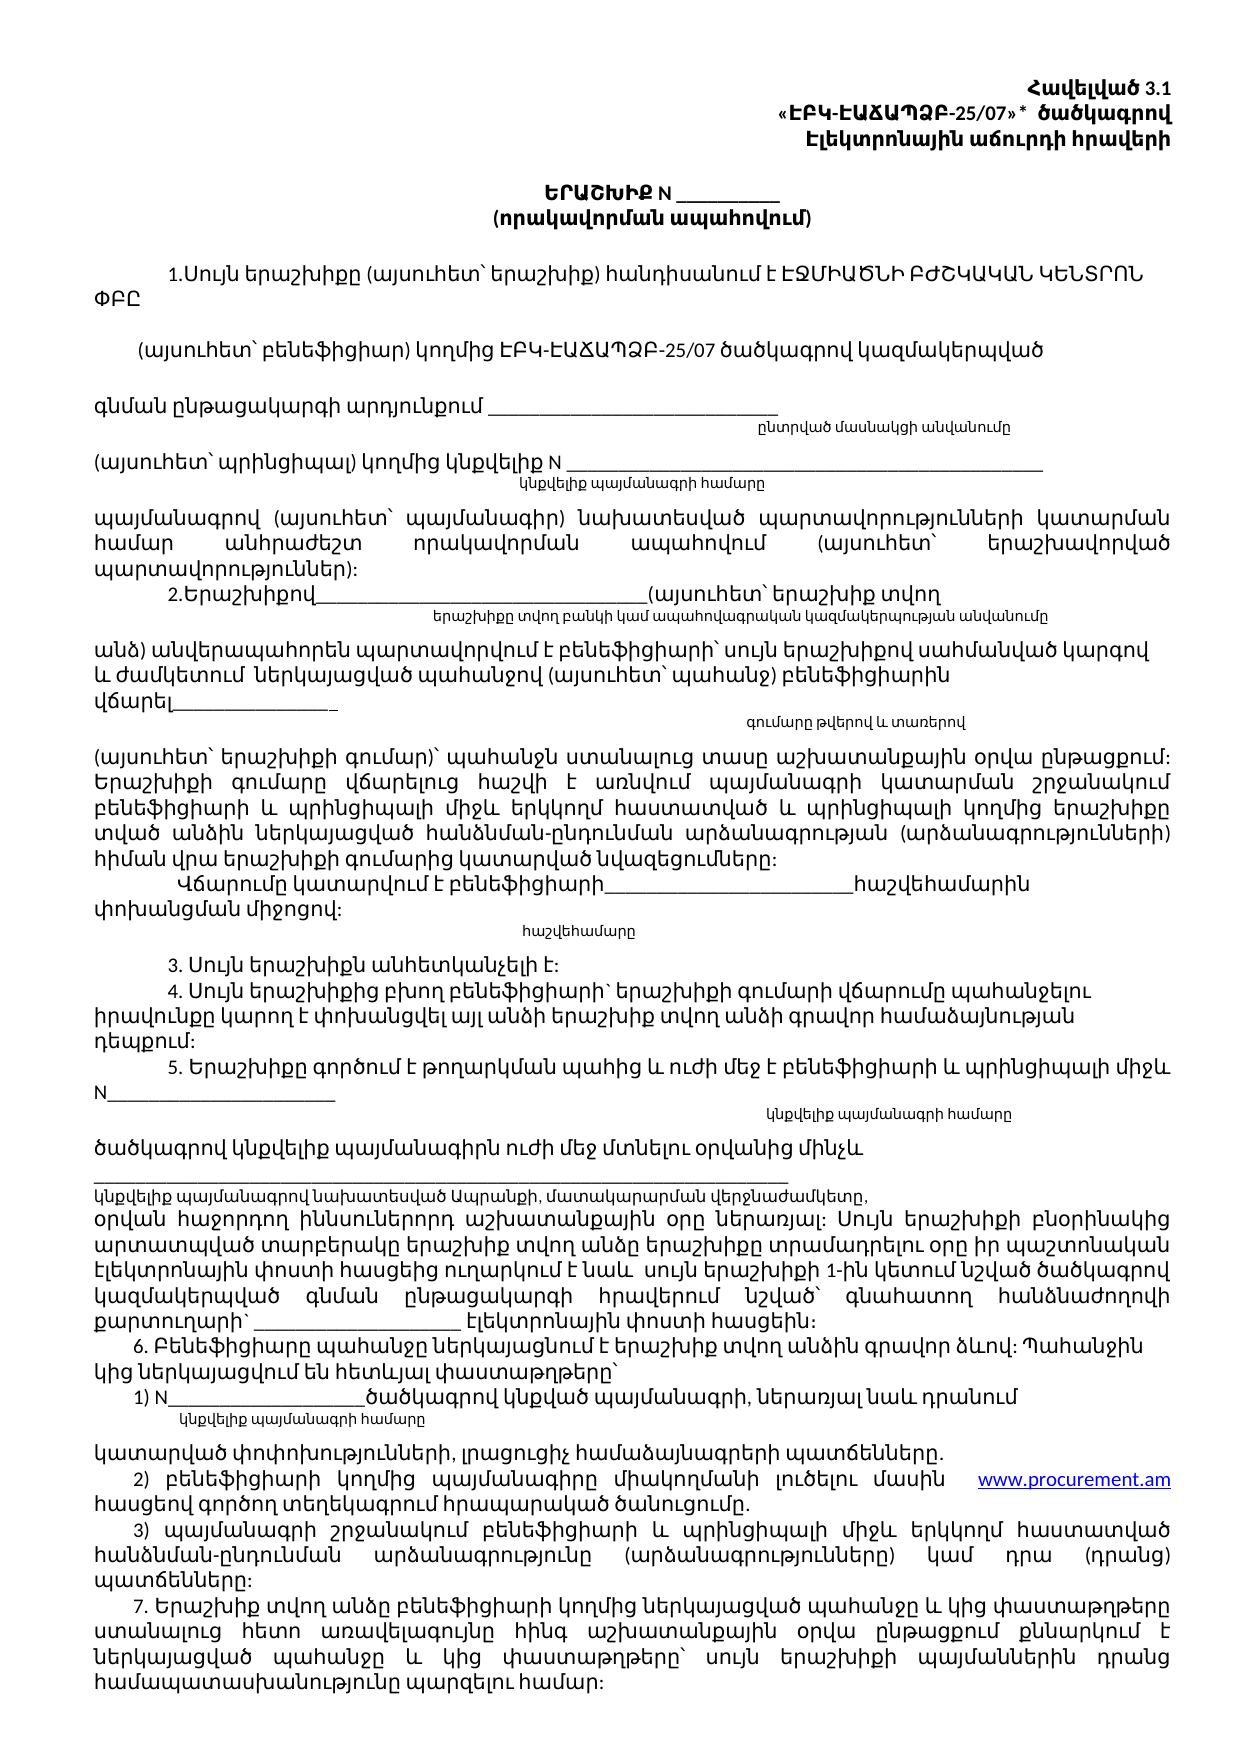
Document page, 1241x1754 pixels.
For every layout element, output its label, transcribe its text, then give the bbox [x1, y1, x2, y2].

text հաշվեհամարը [167, 922, 1171, 952]
text կնքվելիք պայմանագրով նախատեսված Ապրանքի, մատակարարման վերջնաժամկետը, [94, 1186, 1171, 1207]
text 1.Սույն երաշխիքը (այսուհետ՝ երաշխիք) հանդիսանում է ԷՋՄԻԱԾՆԻ ԲԺՇԿԱԿԱՆ ԿԵՆՏՐՈՆ ՓԲԸ [94, 261, 1171, 312]
text պայմանագրով (այսուհետ՝ պայմանագիր) նախատեսված պարտավորությունների կատարման համար անհրաժեշտ որակավորման ապահովում (այսուհետ՝ երաշխավորված պարտավորություններ): [94, 505, 1171, 581]
text անձ) անվերապահորեն պարտավորվում է բենեֆիցիարի՝ սույն երաշխիքով սահմանված կարգով և ժամկետում ներկայացված պահանջով (այսուհետ՝ պահանջ) բենեֆիցիարին վճարել_______________ [94, 637, 1171, 713]
text 6. Բենեֆիցիարը պահանջը ներկայացնում է երաշխիք տվող անձին գրավոր ձևով: Պահանջին կից ներկայացվում են հետևյալ փաստաթղթերը՝ [94, 1334, 1171, 1384]
text 3) պայմանագրի շրջանակում բենեֆիցիարի և պրինցիպալի միջև երկկողմ հաստատված հանձնման-ընդունման արձանագրությունը (արձանագրությունները) կամ դրա (դրանց) պատճենները: [94, 1517, 1171, 1593]
text (այսուհետ՝ բենեֆիցիար) կողմից ԷԲԿ-ԷԱՃԱՊՁԲ-25/07 ծածկագրով կազմակերպված [94, 337, 1171, 393]
text 3. Սույն երաշխիքն անհետկանչելի է: [94, 952, 1171, 978]
text 2) բենեֆիցիարի կողմից պայմանագիրը միակողմանի լուծելու մասին www.procurement.am հասցեով գործող տեղեկագրում հրապարակած ծանուցումը. [94, 1466, 1171, 1517]
text կնքվելիք պայմանագրի համարը [610, 1105, 1171, 1136]
text 4. Սույն երաշխիքից բխող բենեֆիցիարի` երաշխիքի գումարի վճարումը պահանջելու իրավունքը կարող է փոխանցվել այլ անձի երաշխիք տվող անձի գրավոր համաձայնության դեպքում: [94, 978, 1171, 1054]
text օրվան հաջորդող իննսուներորդ աշխատանքային օրը ներառյալ: Սույն երաշխիքի բնօրինակից արտատպված տարբերակը երաշխիք տվող անձը երաշխիքը տրամադրելու օրը իր պաշտոնական էլեկտրոնային փոստի հասցեից ուղարկում է նաև սույն երաշխիքի 1-ին կետում նշված ծածկագրով կազմակերպված գնման ընթացակարգի հրավերում նշված՝ գնահատող հանձնաժողովի քարտուղարի` ____________________ էլեկտրոնային փոստի հասցեին։ [94, 1207, 1171, 1334]
text «ԷԲԿ-ԷԱՃԱՊՁԲ-25/07»* ծածկագրով [94, 100, 1171, 126]
text 7. Երաշխիք տվող անձը բենեֆիցիարի կողմից ներկայացված պահանջը և կից փաստաթղթերը ստանալուց հետո առավելագույնը հինգ աշխատանքային օրվա ընթացքում քննարկում է ներկայացված պահանջը և կից փաստաթղթերը՝ սույն երաշխիքի պայմաններին դրանց համապատասխանությունը պարզելու համար: [94, 1593, 1171, 1695]
text ծածկագրով կնքվելիք պայմանագիրն ուժի մեջ մտնելու օրվանից մինչև [94, 1136, 1171, 1161]
text կատարված փոփոխությունների, լրացուցիչ համաձայնագրերի պատճենները. [94, 1441, 1171, 1466]
text 2.Երաշխիքով________________________________(այսուհետ՝ երաշխիք տվող [94, 581, 1171, 607]
text ընտրված մասնակցի անվանումը [94, 419, 1171, 449]
text 5. Երաշխիքը գործում է թողարկման պահից և ուժի մեջ է բենեֆիցիարի և պրինցիպալի միջև N______________________ [94, 1054, 1171, 1105]
text երաշխիքը տվող բանկի կամ ապահովագրական կազմակերպության անվանումը [94, 607, 1171, 637]
text (այսուհետ՝ երաշխիքի գումար)՝ պահանջն ստանալուց տասը աշխատանքային օրվա ընթացքում: Երաշխիքի գումարը վճարելուց հաշվի է առնվում պայմանագրի կատարման շրջանակում բենեֆիցիարի և պրինցիպալի միջև երկկողմ հաստատված և պրինցիպալի կողմից երաշխիքը տված անձին ներկայացված հանձնման-ընդունման արձանագրության (արձանագրությունների) հիման վրա երաշխիքի գումարից կատարված նվազեցումները: [94, 744, 1171, 871]
text Հավելված 3.1 [94, 75, 1171, 100]
text ___________________________________________________________________ [94, 1161, 1171, 1186]
text (այսուհետ՝ պրինցիպալ) կողմից կնքվելիք N ______________________________________________ կնքվելիք պայմանագրի համարը [94, 449, 1171, 505]
text գումարը թվերով և տառերով [241, 713, 1171, 744]
text կնքվելիք պայմանագրի համարը [94, 1410, 1171, 1441]
text գնման ընթացակարգի արդյունքում ____________________________ [94, 393, 1171, 419]
text Էլեկտրոնային աճուրդի հրավերի [94, 126, 1171, 151]
text 1) N___________________ծածկագրով կնքված պայմանագրի, ներառյալ նաև դրանում [94, 1384, 1171, 1410]
text Վճարումը կատարվում է բենեֆիցիարի________________________հաշվեհամարին փոխանցման միջոցով: [94, 871, 1171, 922]
text ԵՐԱՇԽԻՔ N __________ [94, 180, 1171, 205]
text (որակավորման ապահովում) [94, 205, 1171, 231]
